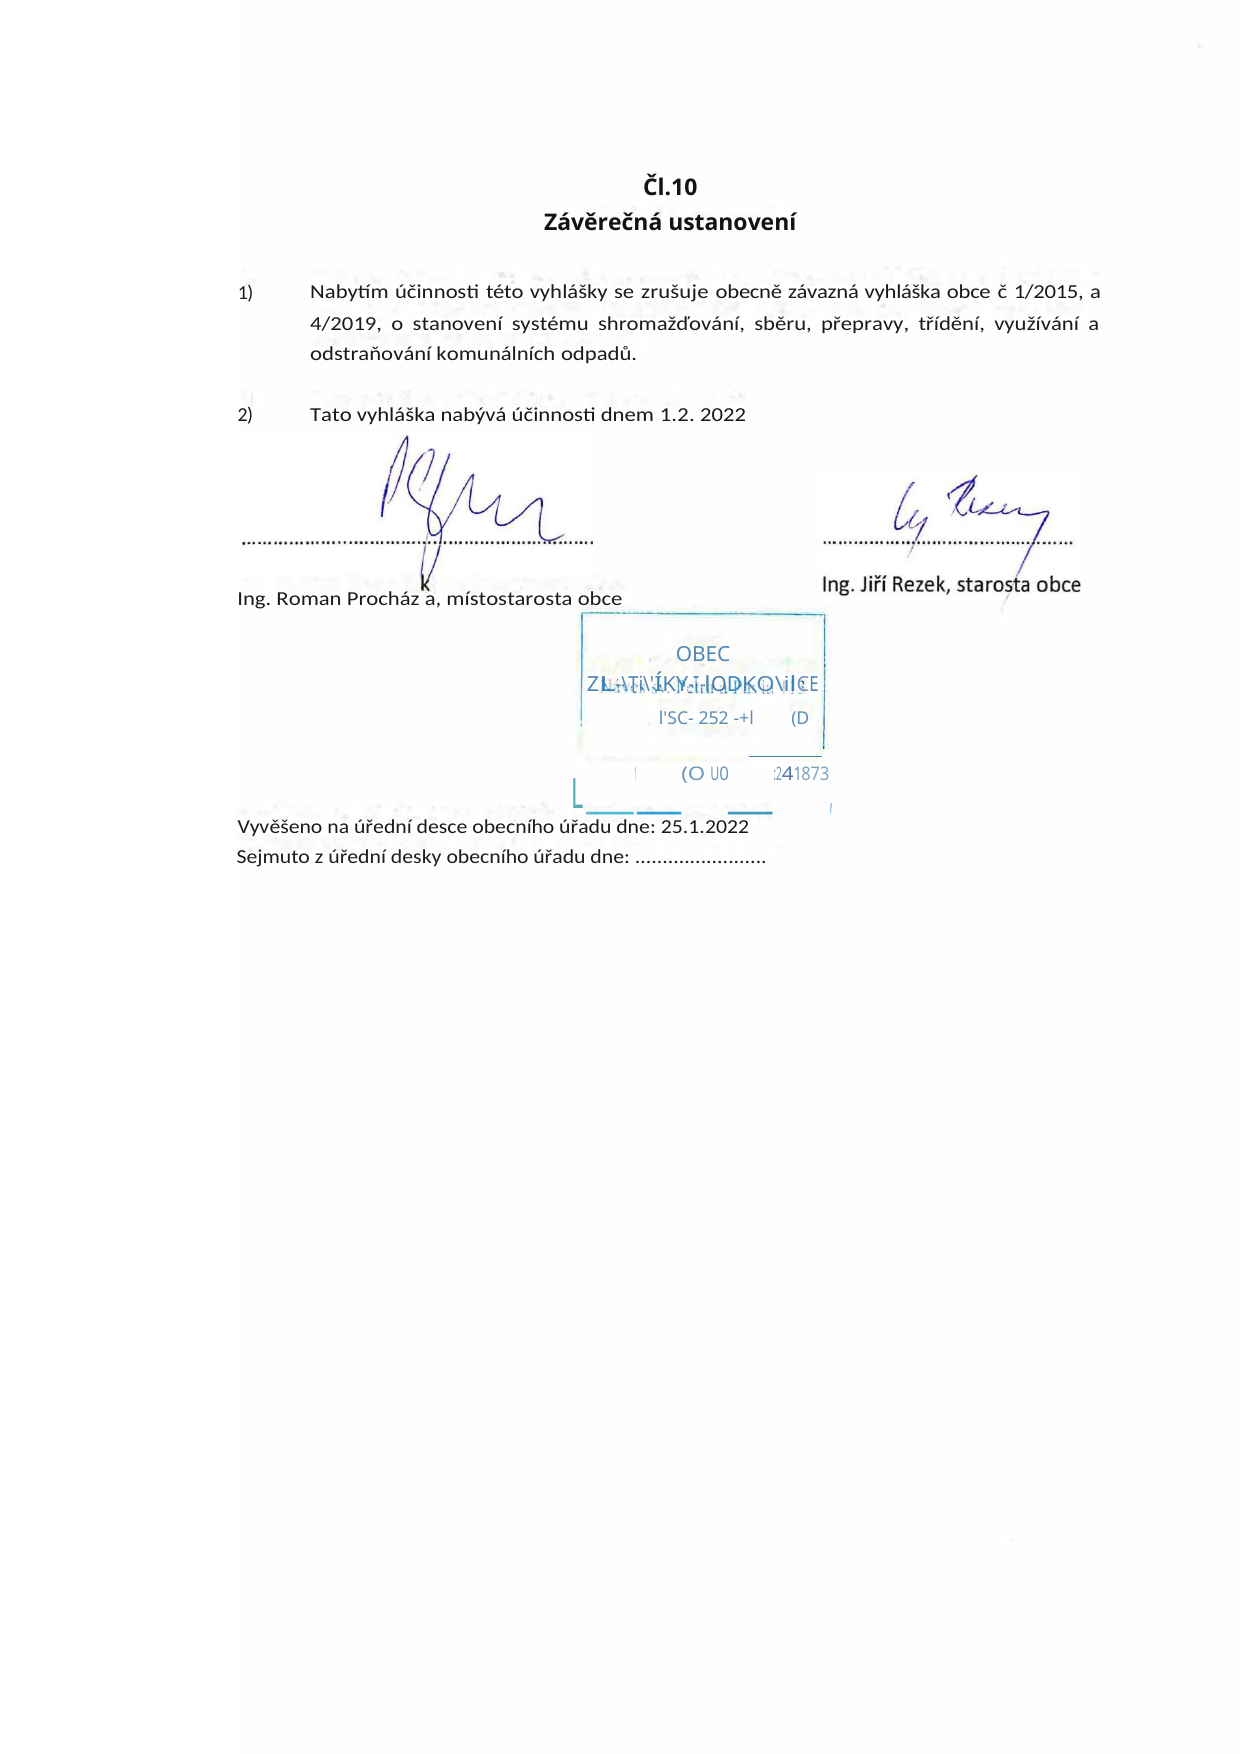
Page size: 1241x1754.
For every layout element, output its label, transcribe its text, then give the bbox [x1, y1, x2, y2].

text Závěrečná ustanovení [227, 206, 1113, 237]
list Tato vyhláška nabývá účinnosti dnem 1.2. 2022 [237, 402, 1113, 426]
text l'SC- 252 -+l (D [658, 707, 1113, 729]
text OBEC [293, 638, 1113, 667]
list Nabytím účinnosti této vyhlášky se zrušuje obecně závazná vyhláška obce č 1/2015, a 4/2019, o stanovení systému shromažďování, sběru, přepravy, třídění, využívání a odstraňování komunálních odpadů. [238, 279, 1101, 365]
text ZL-\Ti\'ÍKY-T lODKO\ilCE [292, 667, 1113, 697]
text Ing. Roman Procház a, místostarosta obce [237, 586, 1113, 610]
text L__1_(O U0_:241873 , [291, 729, 1113, 793]
text Čl.10 [227, 171, 1113, 202]
picture [237, 0, 1240, 1754]
text Vyvěšeno na úřední desce obecního úřadu dne: 25.1.2022 Sejmuto z úřední desky obecního úřadu dne: ........................ [236, 814, 821, 869]
